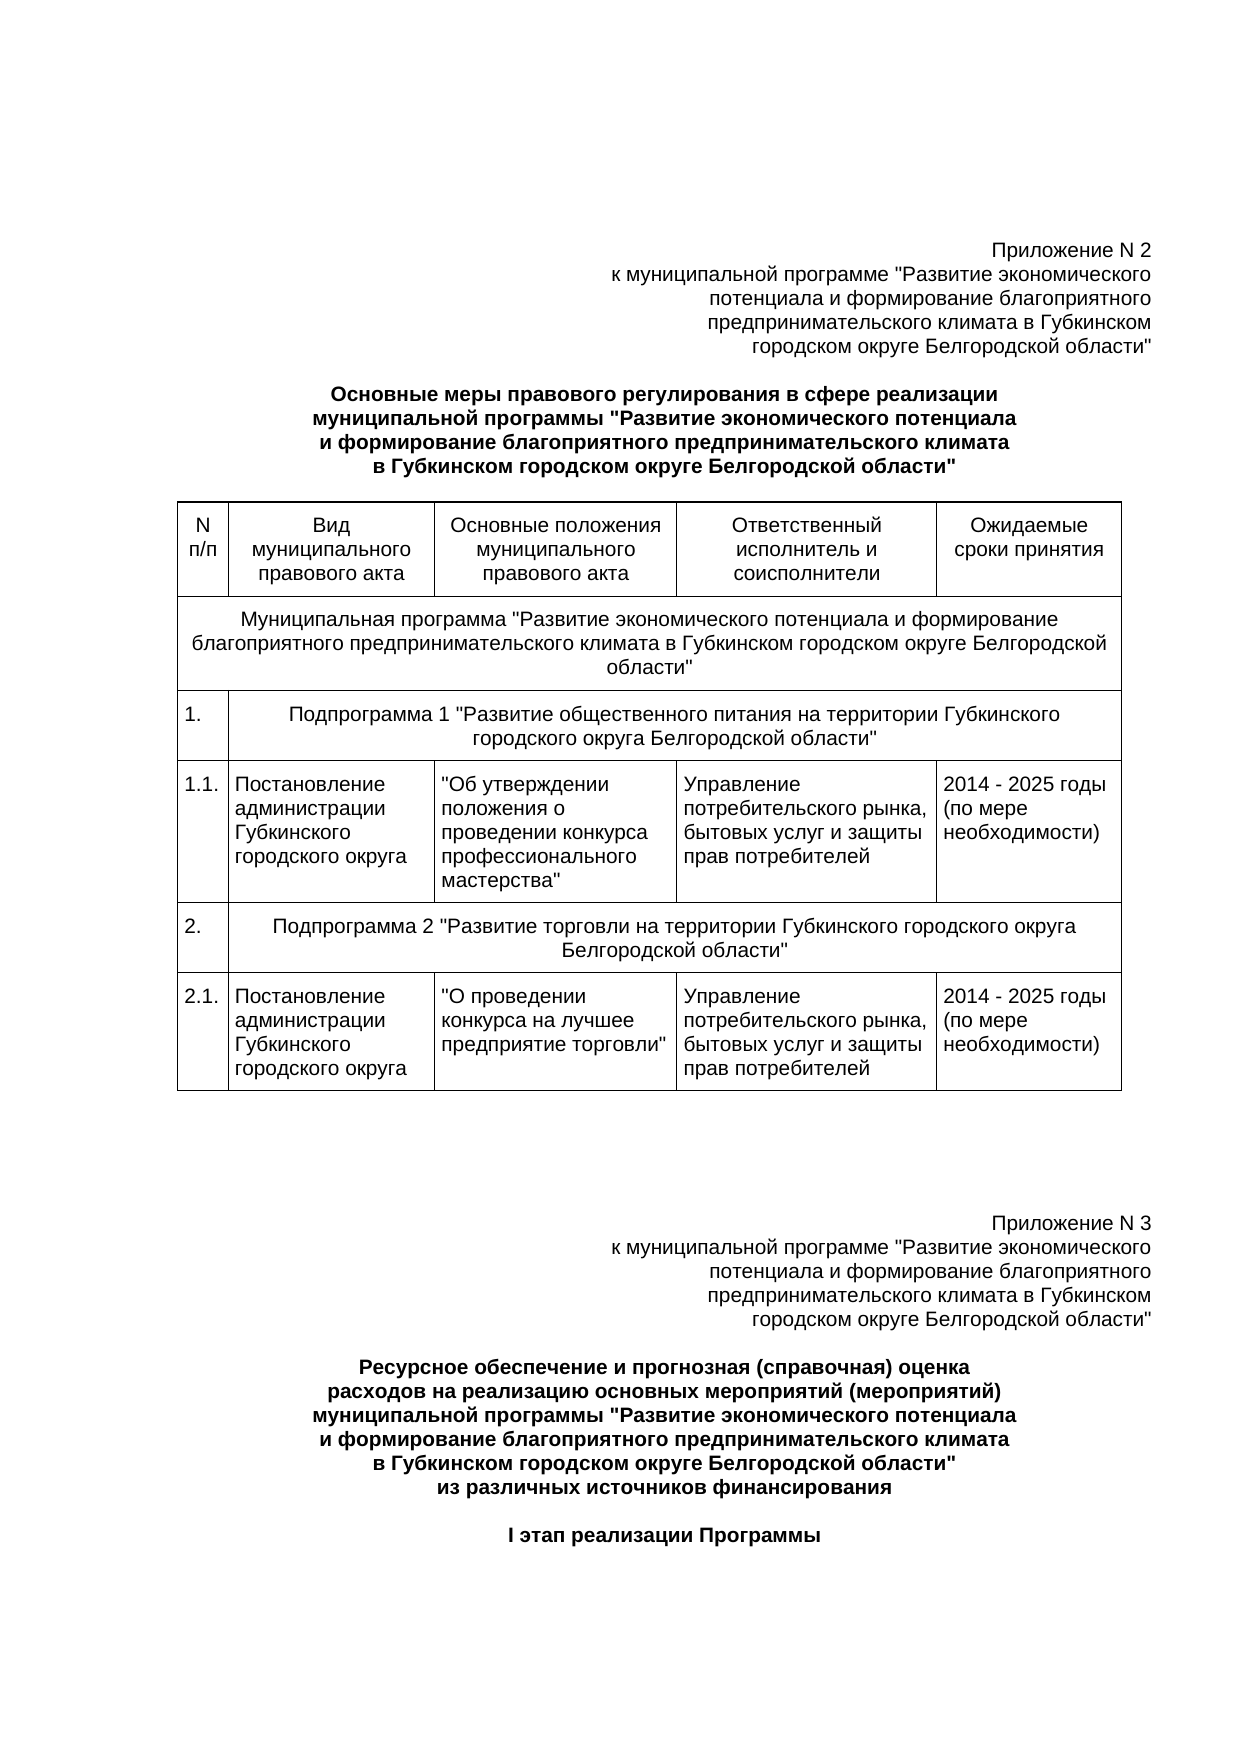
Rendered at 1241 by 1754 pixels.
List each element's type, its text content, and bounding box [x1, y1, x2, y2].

table_cell 1. [178, 691, 228, 760]
title расходов на реализацию основных мероприятий (мероприятий) [177, 1379, 1152, 1403]
text Приложение N 2 [177, 238, 1152, 262]
table_cell Подпрограмма 2 "Развитие торговли на территории Губкинского городского округа Белгородской области" [229, 903, 1121, 972]
table_cell Постановление администрации Губкинского городского округа [229, 973, 434, 1090]
text потенциала и формирование благоприятного [177, 286, 1152, 310]
table_cell Управление потребительского рынка, бытовых услуг и защиты прав потребителей [677, 761, 936, 902]
text предпринимательского климата в Губкинском [177, 310, 1152, 334]
text к муниципальной программе "Развитие экономического [177, 1235, 1152, 1259]
text Приложение N 3 [177, 1211, 1152, 1235]
text предпринимательского климата в Губкинском [177, 1283, 1152, 1307]
table_header Ответственный исполнитель и соисполнители [677, 503, 936, 596]
table_cell Постановление администрации Губкинского городского округа [229, 761, 434, 902]
text к муниципальной программе "Развитие экономического [177, 262, 1152, 286]
table_header N п/п [178, 503, 228, 596]
text городском округе Белгородской области" [177, 334, 1152, 358]
table_header Вид муниципального правового акта [229, 503, 434, 596]
title в Губкинском городском округе Белгородской области" [177, 1451, 1152, 1475]
table_cell "Об утверждении положения о проведении конкурса профессионального мастерства" [435, 761, 676, 902]
title в Губкинском городском округе Белгородской области" [177, 453, 1152, 477]
table_header Основные положения муниципального правового акта [435, 503, 676, 596]
text потенциала и формирование благоприятного [177, 1259, 1152, 1283]
table_cell 2014 - 2025 годы (по мере необходимости) [937, 973, 1121, 1090]
title муниципальной программы "Развитие экономического потенциала [177, 406, 1152, 429]
table_header Ожидаемые сроки принятия [937, 503, 1121, 596]
title и формирование благоприятного предпринимательского климата [177, 429, 1152, 453]
table_cell 2014 - 2025 годы (по мере необходимости) [937, 761, 1121, 902]
title I этап реализации Программы [177, 1523, 1152, 1547]
table_cell "О проведении конкурса на лучшее предприятие торговли" [435, 973, 676, 1090]
title Основные меры правового регулирования в сфере реализации [177, 382, 1152, 406]
text городском округе Белгородской области" [177, 1307, 1152, 1331]
table_cell Управление потребительского рынка, бытовых услуг и защиты прав потребителей [677, 973, 936, 1090]
title и формирование благоприятного предпринимательского климата [177, 1427, 1152, 1451]
table_cell 1.1. [178, 761, 228, 902]
title муниципальной программы "Развитие экономического потенциала [177, 1403, 1152, 1427]
table_cell Подпрограмма 1 "Развитие общественного питания на территории Губкинского городского округа Белгородской области" [229, 691, 1121, 760]
table_cell 2. [178, 903, 228, 972]
table_cell Муниципальная программа "Развитие экономического потенциала и формирование благоприятного предпринимательского климата в Губкинском городском округе Белгородской области" [178, 597, 1121, 690]
title из различных источников финансирования [177, 1475, 1152, 1499]
title Ресурсное обеспечение и прогнозная (справочная) оценка [177, 1355, 1152, 1379]
table_cell 2.1. [178, 973, 228, 1090]
